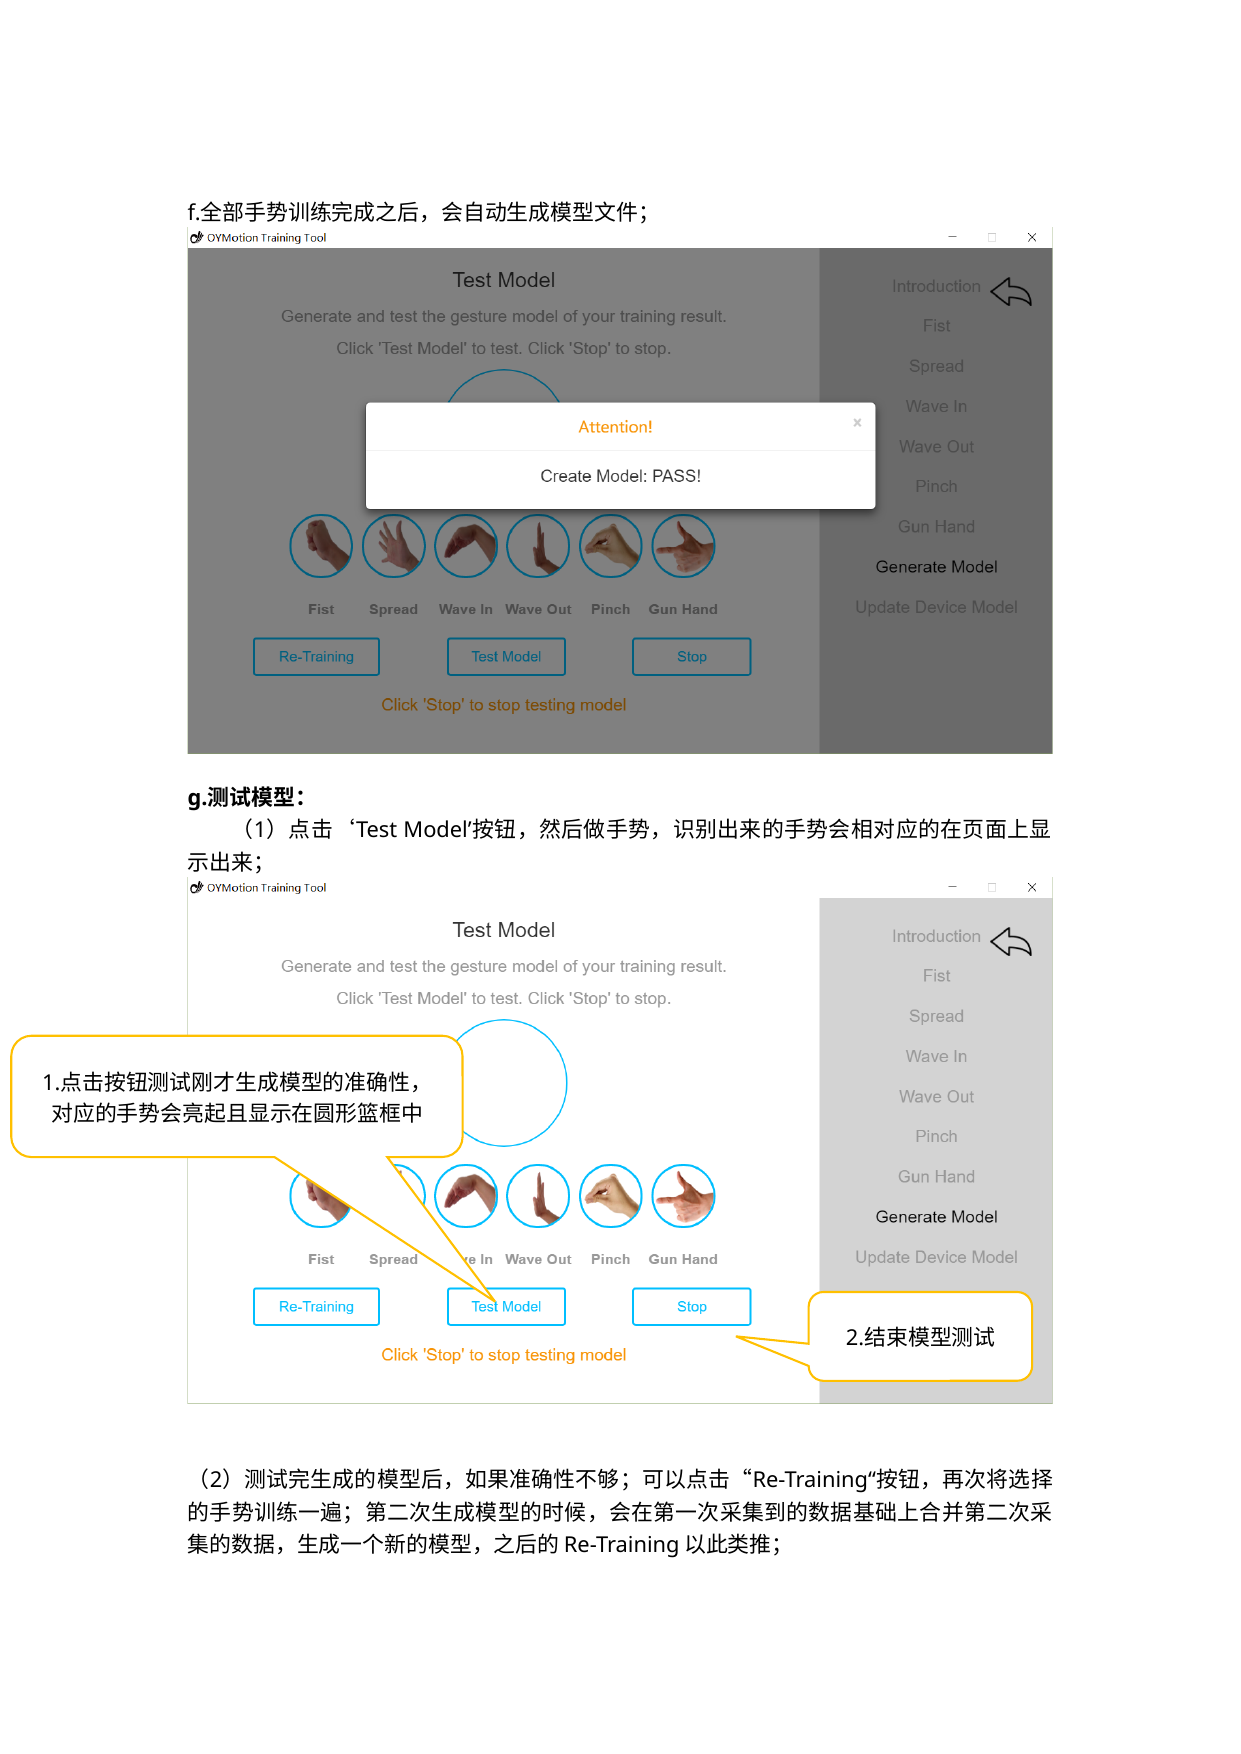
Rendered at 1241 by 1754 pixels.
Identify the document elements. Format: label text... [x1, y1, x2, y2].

text （2）测试完生成的模型后，如果准确性不够；可以点击“Re-Training“按钮，再次将选择的手势训练一遍；第二次生成模型的时候，会在第一次采集到的数据基础上合并第二次采集的数据，生成一个新的模型，之后的Re-Training以此类推； [187, 1462, 1053, 1559]
text （1）点击‘Test Model’按钮，然后做手势，识别出来的手势会相对应的在页面上显示出来； [187, 812, 1053, 877]
text f.全部手势训练完成之后，会自动生成模型文件； [187, 194, 1053, 227]
picture [450, 1290, 563, 1323]
picture [187, 227, 1053, 754]
text g.测试模型： [187, 779, 1053, 812]
picture [292, 1176, 348, 1225]
picture [397, 1167, 423, 1201]
picture [187, 877, 1053, 1404]
